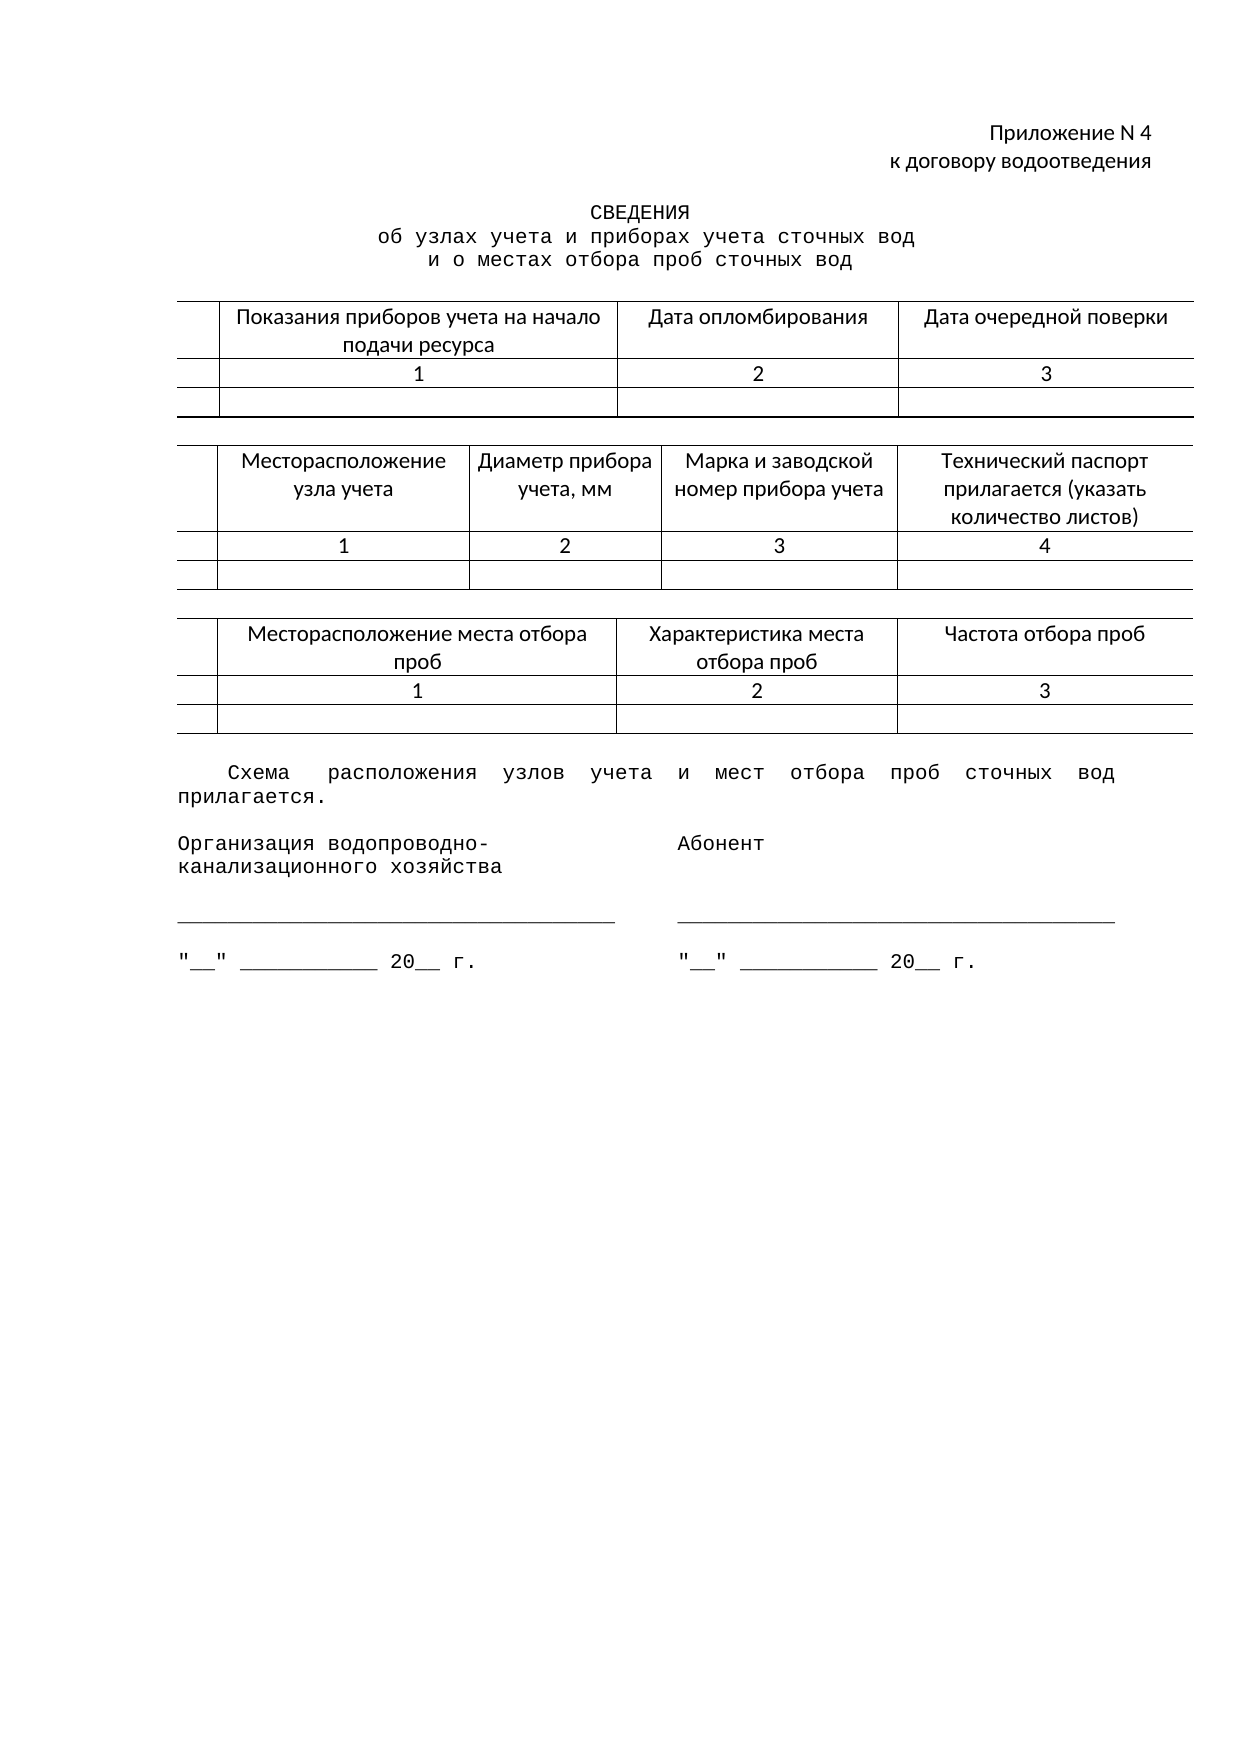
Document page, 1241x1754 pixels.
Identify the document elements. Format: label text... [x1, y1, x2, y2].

table_cell [470, 561, 661, 589]
table_cell [177, 532, 217, 559]
table_cell [662, 561, 897, 589]
table_header Показания приборов учета на начало подачи ресурса [220, 302, 617, 358]
text об узлах учета и приборах учета сточных вод [177, 226, 1152, 249]
text Приложение N 4 [177, 118, 1152, 146]
table_cell [218, 705, 616, 733]
table_cell 3 [898, 676, 1192, 704]
table_cell [218, 561, 469, 589]
text к договору водоотведения [177, 146, 1152, 174]
table_header Месторасположение места отбора проб [218, 619, 616, 675]
text "__" ___________ 20__ г. "__" ___________ 20__ г. [177, 951, 1152, 975]
table_cell [177, 705, 217, 733]
table_header [177, 619, 217, 675]
table_cell 1 [218, 532, 469, 559]
table_cell 4 [898, 532, 1192, 559]
table_header Характеристика места отбора проб [617, 619, 897, 675]
table_header Дата очередной поверки [899, 302, 1194, 358]
table_cell [898, 705, 1192, 733]
text Схема расположения узлов учета и мест отбора проб сточных вод [177, 762, 1152, 786]
table_header [177, 302, 219, 358]
table_cell 2 [470, 532, 661, 559]
table_header [177, 446, 217, 531]
text и о местах отбора проб сточных вод [177, 249, 1152, 273]
text канализационного хозяйства [177, 857, 1152, 880]
table_cell 3 [662, 532, 897, 559]
table_cell [617, 705, 897, 733]
table_header Частота отбора проб [898, 619, 1192, 675]
table_header Дата опломбирования [618, 302, 898, 358]
table_cell 1 [218, 676, 616, 704]
table_cell [220, 388, 617, 416]
table_cell [177, 388, 219, 416]
table_cell [177, 676, 217, 704]
table_header Диаметр прибора учета, мм [470, 446, 661, 531]
table_cell 2 [618, 359, 898, 387]
text Организация водопроводно- Абонент [177, 833, 1152, 857]
table_header Технический паспорт прилагается (указать количество листов) [898, 446, 1192, 531]
table_cell [618, 388, 898, 416]
table_cell [898, 561, 1192, 589]
table_header Месторасположение узла учета [218, 446, 469, 531]
table_cell [899, 388, 1194, 416]
table_header Марка и заводской номер прибора учета [662, 446, 897, 531]
text прилагается. [177, 786, 1152, 809]
text ___________________________________ ___________________________________ [177, 904, 1152, 927]
table_cell [177, 359, 219, 387]
table_cell 1 [220, 359, 617, 387]
table_cell [177, 561, 217, 589]
table_cell 3 [899, 359, 1194, 387]
text СВЕДЕНИЯ [177, 202, 1152, 226]
table_cell 2 [617, 676, 897, 704]
